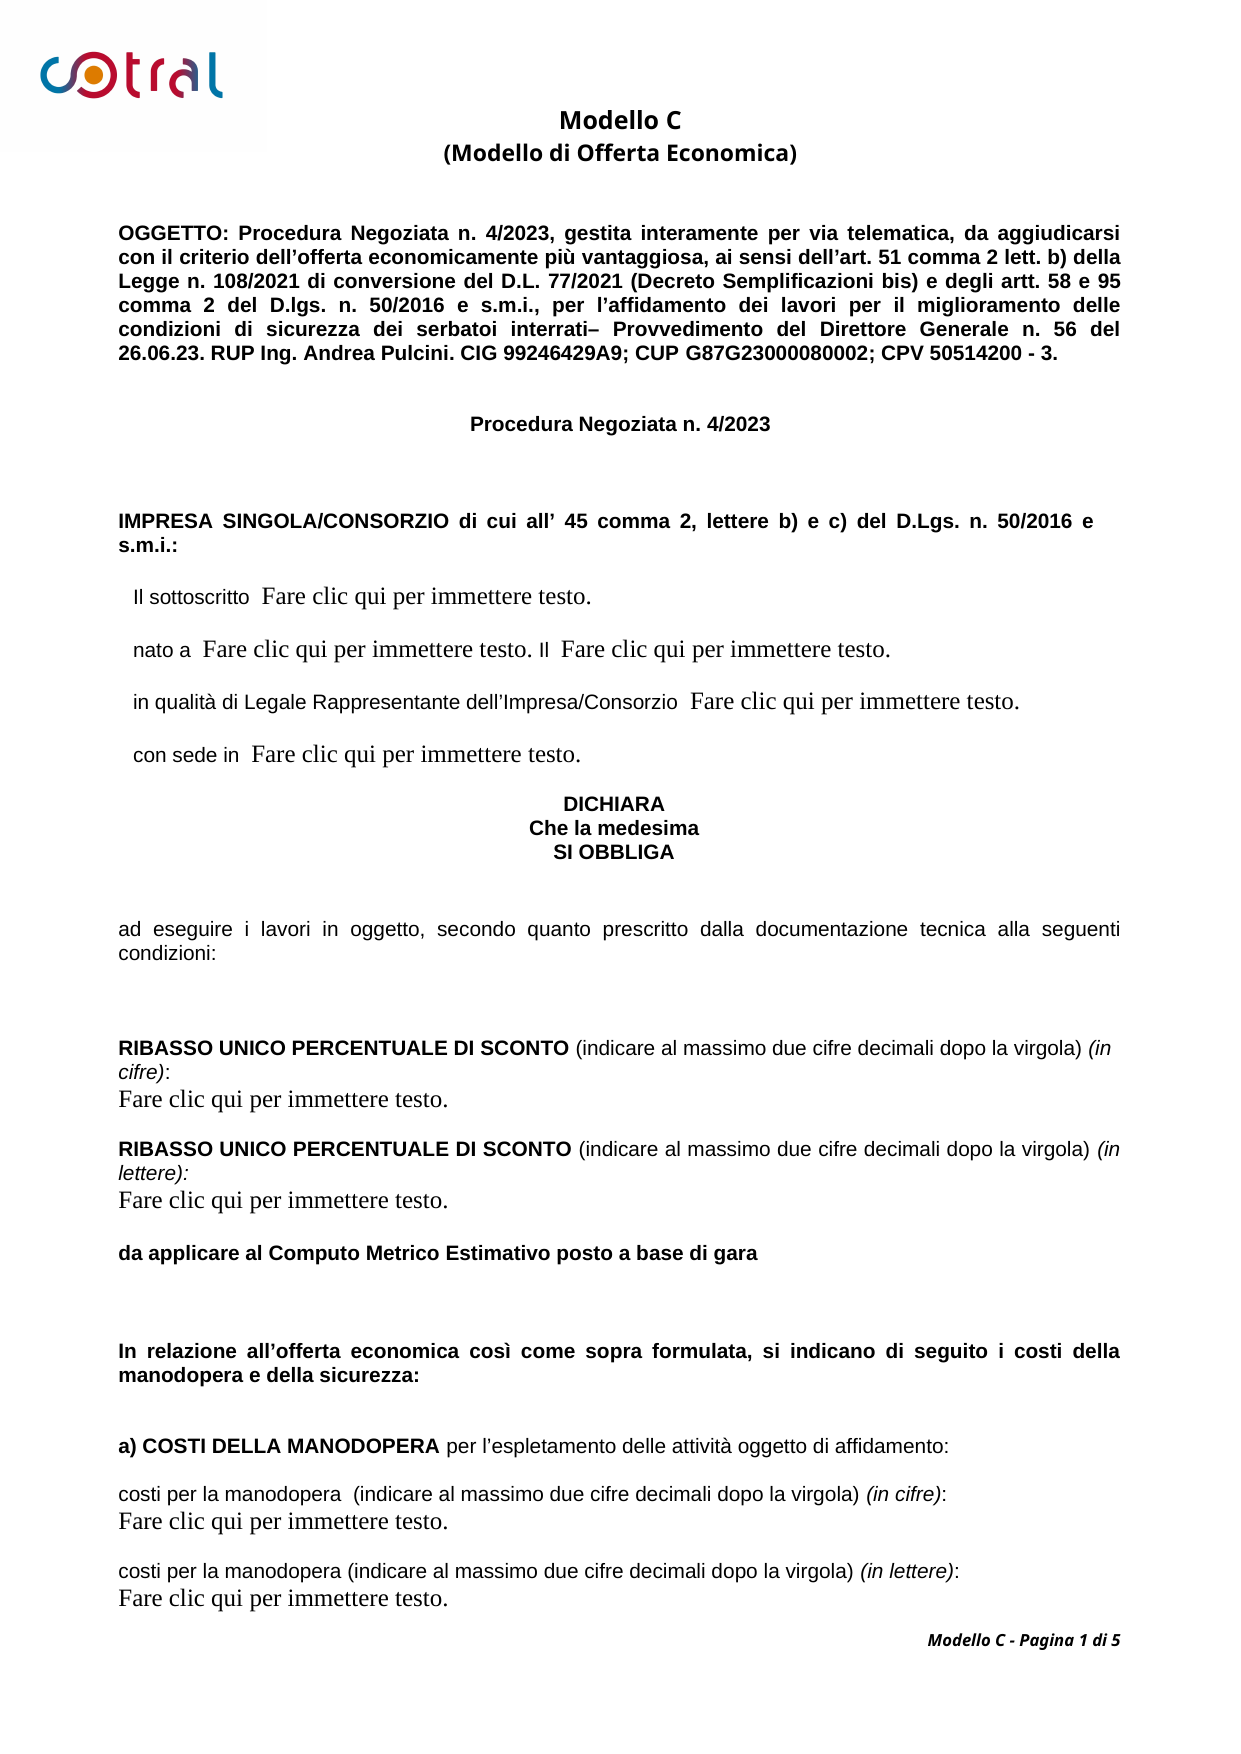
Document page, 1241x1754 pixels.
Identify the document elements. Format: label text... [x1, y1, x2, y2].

text RIBASSO UNICO PERCENTUALE DI SCONTO (indicare al massimo due cifre decimali dopo la virgola) (in cifre): [118, 1036, 1122, 1084]
text nato a Il [133, 634, 1124, 662]
text SI OBBLIGA [133, 840, 1095, 864]
text OGGETTO: Procedura Negoziata n. 4/2023, gestita interamente per via telematica, da aggiudicarsi con il criterio dell’offerta economicamente più vantaggiosa, ai sensi dell’art. 51 comma 2 lett. b) della Legge n. 108/2021 di conversione del D.L. 77/2021 (Decreto Semplificazioni bis) e degli artt. 58 e 95 comma 2 del D.lgs. n. 50/2016 e s.m.i., per l’affidamento dei lavori per il miglioramento delle condizioni di sicurezza dei serbatoi interrati– Provvedimento del Direttore Generale n. 56 del 26.06.23. RUP Ing. Andrea Pulcini. CIG 99246429A9; CUP G87G23000080002; CPV 50514200 - 3. [118, 221, 1122, 364]
text Procedura Negoziata n. 4/2023 [118, 412, 1122, 436]
picture [0, 0, 268, 152]
text Il sottoscritto [133, 581, 1124, 610]
text a) COSTI DELLA MANODOPERA per l’espletamento delle attività oggetto di affidamento: [118, 1434, 1122, 1458]
text ad eseguire i lavori in oggetto, secondo quanto prescritto dalla documentazione tecnica alla seguenti condizioni: [118, 916, 1122, 964]
text con sede in [133, 739, 1095, 768]
text RIBASSO UNICO PERCENTUALE DI SCONTO (indicare al massimo due cifre decimali dopo la virgola) (in lettere): [118, 1137, 1122, 1185]
text Che la medesima [133, 816, 1095, 840]
text In relazione all’offerta economica così come sopra formulata, si indicano di seguito i costi della manodopera e della sicurezza: [118, 1338, 1122, 1386]
text da applicare al Computo Metrico Estimativo posto a base di gara [118, 1237, 1122, 1267]
text DICHIARA [133, 792, 1095, 816]
text costi per la manodopera (indicare al massimo due cifre decimali dopo la virgola) (in lettere): [118, 1559, 1122, 1583]
text in qualità di Legale Rappresentante dell’Impresa/Consorzio [133, 686, 1124, 715]
text IMPRESA SINGOLA/CONSORZIO di cui all’ 45 comma 2, lettere b) e c) del D.Lgs. n. 50/2016 e s.m.i.: [118, 509, 1095, 557]
text costi per la manodopera (indicare al massimo due cifre decimali dopo la virgola) (in cifre): [118, 1482, 1122, 1506]
